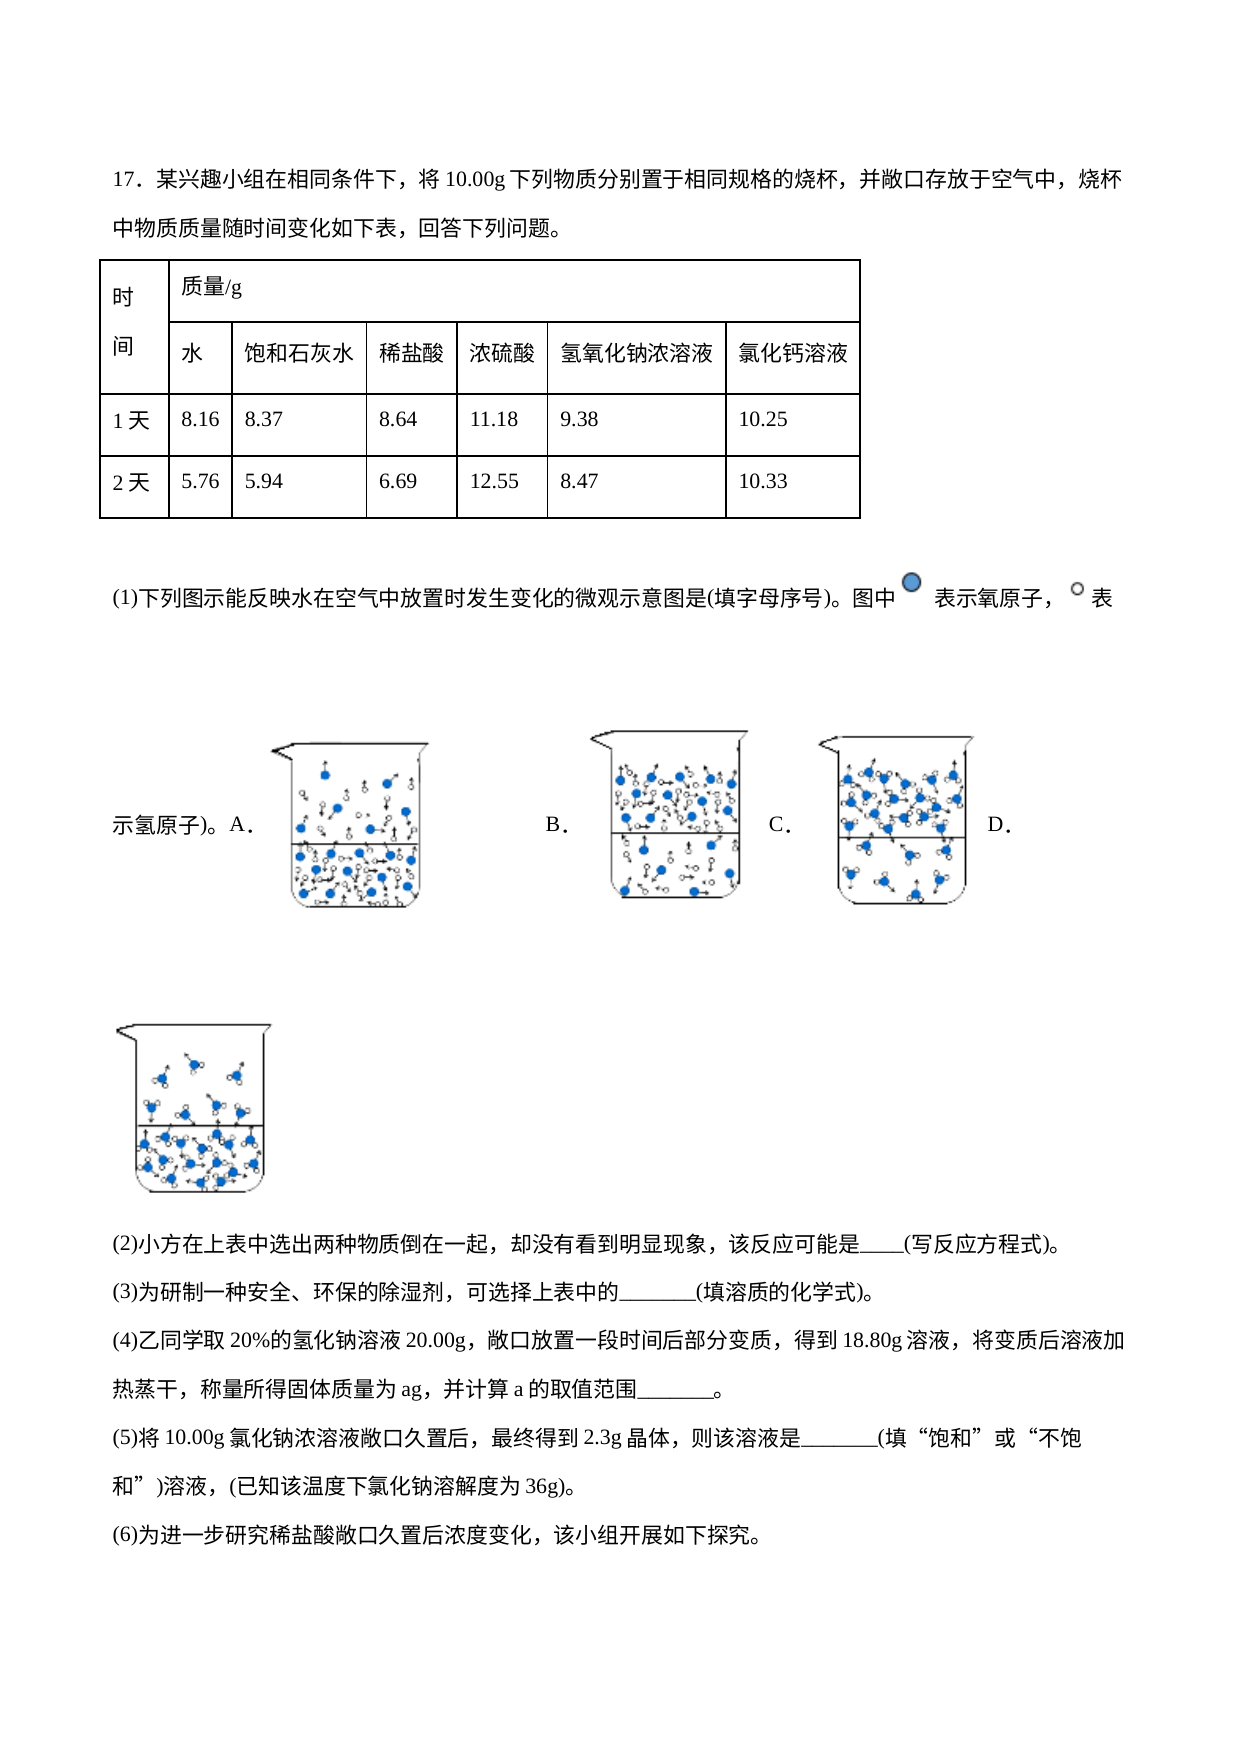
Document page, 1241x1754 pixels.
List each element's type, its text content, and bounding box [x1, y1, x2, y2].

table_cell 8.47 [548, 457, 725, 517]
text (2)小方在上表中选出两种物质倒在一起，却没有看到明显现象，该反应可能是____(写反应方程式)。 [112, 1226, 1128, 1259]
picture [896, 563, 934, 602]
table_cell 8.37 [233, 395, 366, 455]
table_cell 10.25 [727, 395, 859, 455]
picture [805, 727, 987, 911]
text (3)为研制一种安全、环保的除湿剂，可选择上表中的_______(填溶质的化学式)。 [112, 1275, 1128, 1307]
table_cell 2天 [101, 457, 168, 517]
table_cell 5.76 [170, 457, 231, 517]
picture [581, 726, 764, 911]
table_header 时间 [101, 261, 168, 393]
table_cell 12.55 [458, 457, 547, 517]
picture [266, 737, 438, 911]
table_cell 10.33 [727, 457, 859, 517]
text (5)将10.00g氯化钠浓溶液敞口久置后，最终得到2.3g晶体，则该溶液是_______(填“饱和”或“不饱和”)溶液，(已知该温度下氯化钠溶解度为36g)。 [112, 1420, 1128, 1501]
text (1)下列图示能反映水在空气中放置时发生变化的微观示意图是(填字母序号)。图中表示氧原子，表示氢原子)。A． B． C． D． [112, 564, 1128, 1214]
table_header 质量/g [170, 261, 859, 321]
table_cell 浓硫酸 [458, 323, 547, 393]
table_cell 稀盐酸 [367, 323, 456, 393]
table_cell 8.16 [170, 395, 231, 455]
table_cell 9.38 [548, 395, 725, 455]
table_cell 氢氧化钠浓溶液 [548, 323, 725, 393]
table_cell 6.69 [367, 457, 456, 517]
text (4)乙同学取20%的氢化钠溶液20.00g，敞口放置一段时间后部分变质，得到18.80g溶液，将变质后溶液加热蒸干，称量所得固体质量为ag，并计算a的取值范围_______。 [112, 1323, 1128, 1404]
picture [1065, 576, 1092, 602]
table_cell 水 [170, 323, 231, 393]
table_cell 饱和石灰水 [233, 323, 366, 393]
table_cell 8.64 [367, 395, 456, 455]
text 17．某兴趣小组在相同条件下，将10.00g下列物质分别置于相同规格的烧杯，并敞口存放于空气中，烧杯中物质质量随时间变化如下表，回答下列问题。 [112, 162, 1128, 243]
table_cell 氯化钙溶液 [727, 323, 859, 393]
picture [112, 1018, 282, 1204]
table_cell 11.18 [458, 395, 547, 455]
text (6)为进一步研究稀盐酸敞口久置后浓度变化，该小组开展如下探究。 [112, 1517, 1128, 1550]
table_cell 1天 [101, 395, 168, 455]
table_cell 5.94 [233, 457, 366, 517]
